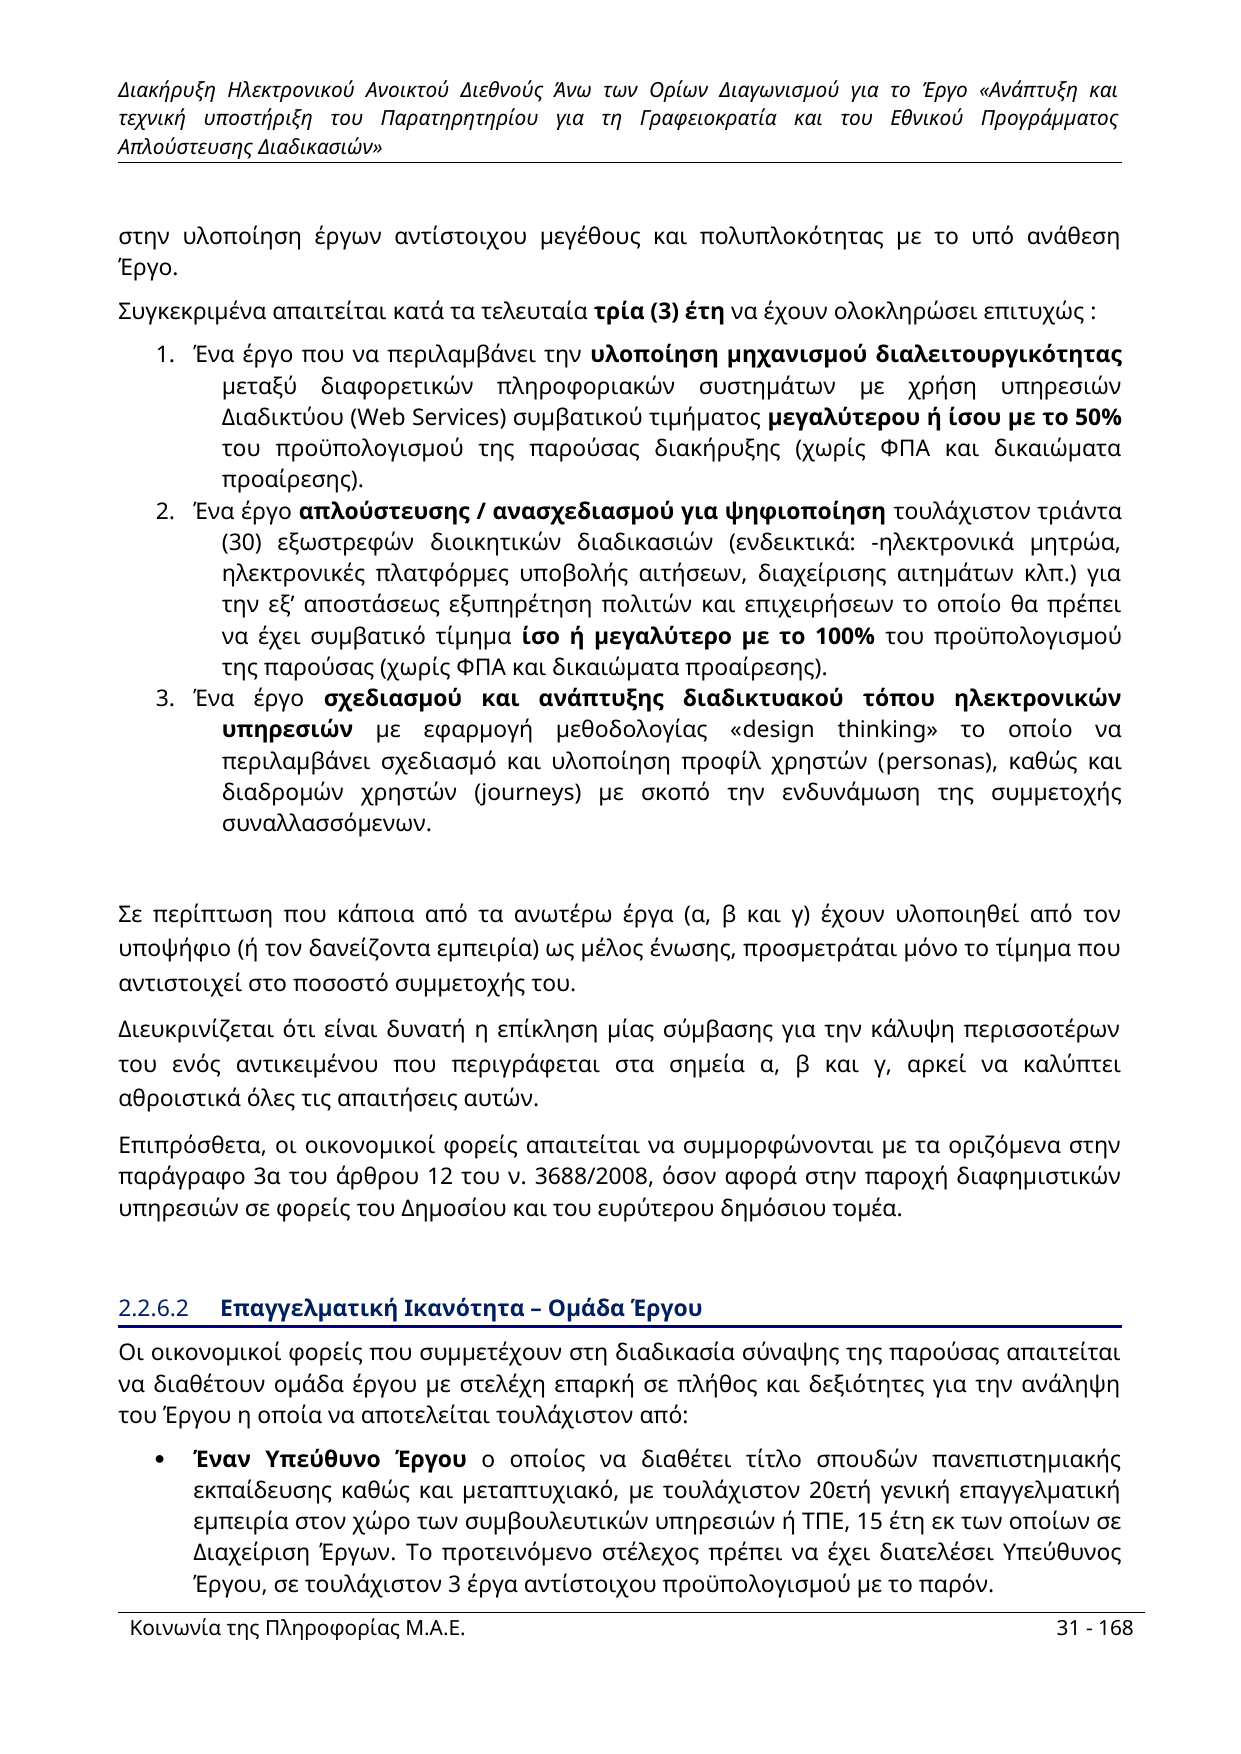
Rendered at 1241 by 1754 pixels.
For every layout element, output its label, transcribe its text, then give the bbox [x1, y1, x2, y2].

text Διευκρινίζεται ότι είναι δυνατή η επίκληση μίας σύμβασης για την κάλυψη περισσοτέρων του ενός αντικειμένου που περιγράφεται στα σημεία α, β και γ, αρκεί να καλύπτει αθροιστικά όλες τις απαιτήσεις αυτών. [118, 1079, 1122, 1113]
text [118, 220, 1122, 282]
list Ένα έργο σχεδιασμού και ανάπτυξης διαδικτυακού τόπου ηλεκτρονικών υπηρεσιών με εφαρμογή μεθοδολογίας «design thinking» το οποίο να περιλαμβάνει σχεδιασμό και υλοποίηση προφίλ χρηστών (personas), καθώς και διαδρομών χρηστών (journeys) με σκοπό την ενδυνάμωση της συμμετοχής συναλλασσόμενων. [156, 682, 1122, 838]
text Συγκεκριμένα απαιτείται κατά τα τελευταία τρία (3) έτη να έχουν ολοκληρώσει επιτυχώς : [118, 295, 1122, 326]
text Σε περίπτωση που κάποια από τα ανωτέρω έργα (α, β και γ) έχουν υλοποιηθεί από τον υποψήφιο (ή τον δανείζοντα εμπειρία) ως μέλος ένωσης, προσμετράται μόνο το τίμημα που αντιστοιχεί στο ποσοστό συμμετοχής του. [118, 963, 1122, 998]
subtitle Επαγγελματική Ικανότητα – Ομάδα Έργου [118, 1292, 1122, 1325]
list Ένα έργο απλούστευσης / ανασχεδιασμού για ψηφιοποίηση τουλάχιστον τριάντα (30) εξωστρεφών διοικητικών διαδικασιών (ενδεικτικά: -ηλεκτρονικά μητρώα, ηλεκτρονικές πλατφόρμες υποβολής αιτήσεων, διαχείρισης αιτημάτων κλπ.) για την εξ’ αποστάσεως εξυπηρέτηση πολιτών και επιχειρήσεων το οποίο θα πρέπει να έχει συμβατικό τίμημα ίσο ή μεγαλύτερο με το 100% του προϋπολογισμού της παρούσας (χωρίς ΦΠΑ και δικαιώματα προαίρεσης). [156, 495, 1122, 682]
text Οι οικονομικοί φορείς που συμμετέχουν στη διαδικασία σύναψης της παρούσας απαιτείται να διαθέτουν ομάδα έργου με στελέχη επαρκή σε πλήθος και δεξιότητες για την ανάληψη του Έργου η οποία να αποτελείται τουλάχιστον από: [118, 1336, 1122, 1430]
list Ένα έργο που να περιλαμβάνει την υλοποίηση μηχανισμού διαλειτουργικότητας μεταξύ διαφορετικών πληροφοριακών συστημάτων με χρήση υπηρεσιών Διαδικτύου (Web Services) συμβατικού τιμήματος μεγαλύτερου ή ίσου με το 50% του προϋπολογισμού της παρούσας διακήρυξης (χωρίς ΦΠΑ και δικαιώματα προαίρεσης). [156, 338, 1122, 495]
list Έναν Υπεύθυνο Έργου ο οποίος να διαθέτει τίτλο σπουδών πανεπιστημιακής εκπαίδευσης καθώς και μεταπτυχιακό, με τουλάχιστον 20ετή γενική επαγγελματική εμπειρία στον χώρο των συμβουλευτικών υπηρεσιών ή ΤΠΕ, 15 έτη εκ των οποίων σε Διαχείριση Έργων. Το προτεινόμενο στέλεχος πρέπει να έχει διατελέσει Υπεύθυνος Έργου, σε τουλάχιστον 3 έργα αντίστοιχου προϋπολογισμού με το παρόν. [156, 1443, 1122, 1599]
text Επιπρόσθετα, οι οικονομικοί φορείς απαιτείται να συμμορφώνονται με τα οριζόμενα στην παράγραφο 3α του άρθρου 12 του ν. 3688/2008, όσον αφορά στην παροχή διαφημιστικών υπηρεσιών σε φορείς του Δημοσίου και του ευρύτερου δημόσιου τομέα. [118, 1129, 1122, 1223]
